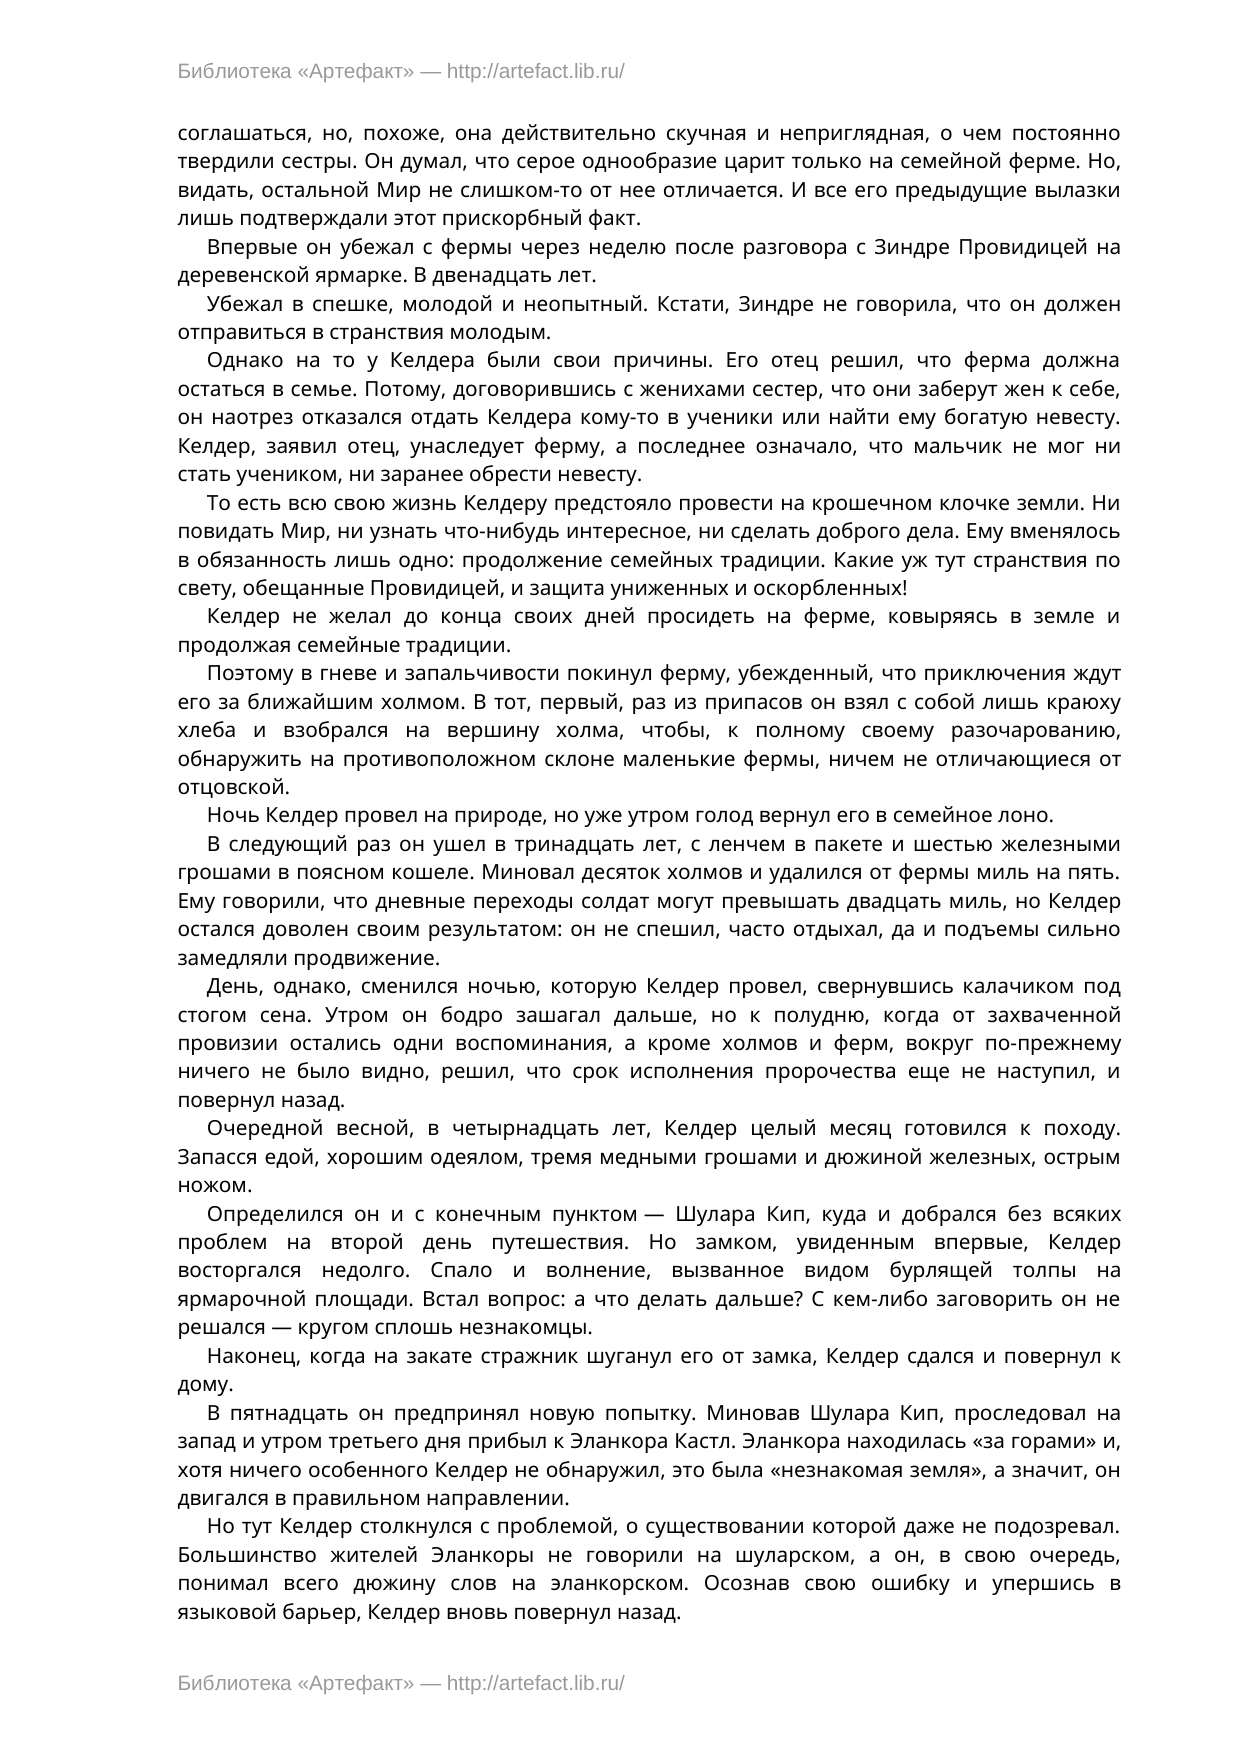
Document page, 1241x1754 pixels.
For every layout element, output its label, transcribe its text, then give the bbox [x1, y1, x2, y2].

text День, однако, сменился ночью, которую Келдер провел, свернувшись калачиком под стогом сена. Утром он бодро зашагал дальше, но к полудню, когда от захваченной провизии остались одни воспоминания, а кроме холмов и ферм, вокруг по-прежнему ничего не было видно, решил, что срок исполнения пророчества еще не наступил, и повернул назад. [177, 971, 1122, 1113]
text То есть всю свою жизнь Келдеру предстояло провести на крошечном клочке земли. Ни повидать Мир, ни узнать что-нибудь интересное, ни сделать доброго дела. Ему вменялось в обязанность лишь одно: продолжение семейных традиции. Какие уж тут странствия по свету, обещанные Провидицей, и защита униженных и оскорбленных! [177, 488, 1122, 602]
text Наконец, когда на закате стражник шуганул его от замка, Келдер сдался и повернул к дому. [177, 1341, 1122, 1398]
text Но тут Келдер столкнулся с проблемой, о существовании которой даже не подозревал. Большинство жителей Эланкоры не говорили на шуларском, а он, в свою очередь, понимал всего дюжину слов на эланкорском. Осознав свою ошибку и упершись в языковой барьер, Келдер вновь повернул назад. [177, 1512, 1122, 1625]
text Ночь Келдер провел на природе, но уже утром голод вернул его в семейное лоно. [177, 801, 1122, 829]
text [177, 118, 1122, 232]
text Однако на то у Келдера были свои причины. Его отец решил, что ферма должна остаться в семье. Потому, договорившись с женихами сестер, что они заберут жен к себе, он наотрез отказался отдать Келдера кому-то в ученики или найти ему богатую невесту. Келдер, заявил отец, унаследует ферму, а последнее означало, что мальчик не мог ни стать учеником, ни заранее обрести невесту. [177, 346, 1122, 488]
text Очередной весной, в четырнадцать лет, Келдер целый месяц готовился к походу. Запасся едой, хорошим одеялом, тремя медными грошами и дюжиной железных, острым ножом. [177, 1113, 1122, 1199]
text Келдер не желал до конца своих дней просидеть на ферме, ковыряясь в земле и продолжая семейные традиции. [177, 602, 1122, 658]
text Впервые он убежал с фермы через неделю после разговора с Зиндре Провидицей на деревенской ярмарке. В двенадцать лет. [177, 232, 1122, 289]
text Определился он и с конечным пунктом — Шулара Кип, куда и добрался без всяких проблем на второй день путешествия. Но замком, увиденным впервые, Келдер восторгался недолго. Спало и волнение, вызванное видом бурлящей толпы на ярмарочной площади. Встал вопрос: а что делать дальше? С кем-либо заговорить он не решался — кругом сплошь незнакомцы. [177, 1199, 1122, 1341]
text Убежал в спешке, молодой и неопытный. Кстати, Зиндре не говорила, что он должен отправиться в странствия молодым. [177, 289, 1122, 346]
text В пятнадцать он предпринял новую попытку. Миновав Шулара Кип, проследовал на запад и утром третьего дня прибыл к Эланкора Кастл. Эланкора находилась «за горами» и, хотя ничего особенного Келдер не обнаружил, это была «незнакомая земля», а значит, он двигался в правильном направлении. [177, 1398, 1122, 1512]
text В следующий раз он ушел в тринадцать лет, с ленчем в пакете и шестью железными грошами в поясном кошеле. Миновал десяток холмов и удалился от фермы миль на пять. Ему говорили, что дневные переходы солдат могут превышать двадцать миль, но Келдер остался доволен своим результатом: он не спешил, часто отдыхал, да и подъемы сильно замедляли продвижение. [177, 829, 1122, 971]
text Поэтому в гневе и запальчивости покинул ферму, убежденный, что приключения ждут его за ближайшим холмом. В тот, первый, раз из припасов он взял с собой лишь краюху хлеба и взобрался на вершину холма, чтобы, к полному своему разочарованию, обнаружить на противоположном склоне маленькие фермы, ничем не отличающиеся от отцовской. [177, 658, 1122, 801]
